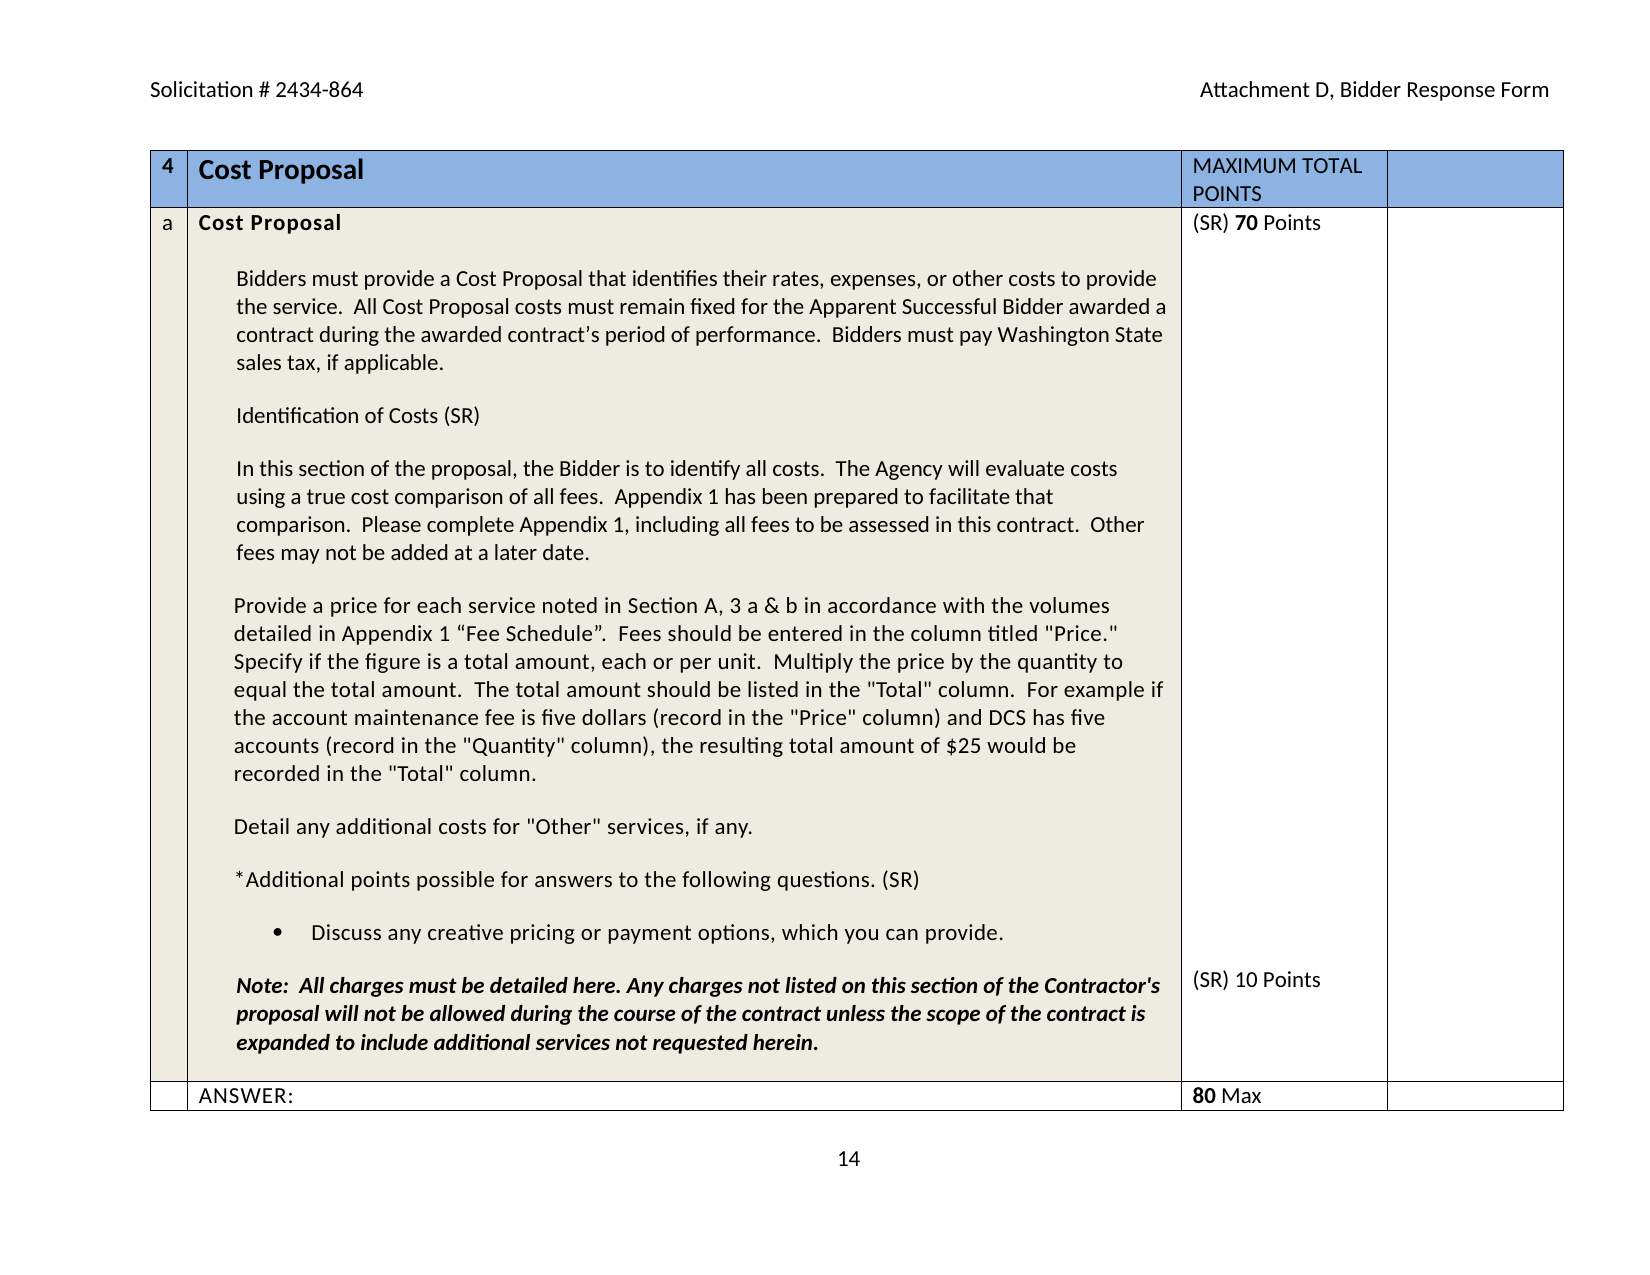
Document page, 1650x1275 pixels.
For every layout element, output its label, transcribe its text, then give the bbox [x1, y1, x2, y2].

table_cell [1388, 1082, 1563, 1110]
table_cell [151, 1082, 187, 1110]
table_header [1388, 151, 1563, 207]
table_cell 80 Max [1182, 1082, 1387, 1110]
table_header Cost Proposal [188, 151, 1181, 207]
table_cell a [151, 208, 187, 1081]
table_cell (SR) 70 Points (SR) 10 Points [1182, 208, 1387, 1081]
table_header 4 [151, 151, 187, 207]
table_cell [1388, 208, 1563, 1081]
table_cell ANSWER: [188, 1082, 1181, 1110]
table_header MAXIMUM TOTAL POINTS [1182, 151, 1387, 207]
table_cell Cost Proposal Bidders must provide a Cost Proposal that identifies their rates, expenses, or other costs to provide the service. All Cost Proposal costs must remain fixed for the Apparent Successful Bidder awarded a contract during the awarded contract’s period of performance. Bidders must pay Washington State sales tax, if applicable. Identification of Costs (SR) In this section of the proposal, the Bidder is to identify all costs. The Agency will evaluate costs using a true cost comparison of all fees. Appendix 1 has been prepared to facilitate that comparison. Please complete Appendix 1, including all fees to be assessed in this contract. Other fees may not be added at a later date. Provide a price for each service noted in Section A, 3 a & b in accordance with the volumes detailed in Appendix 1 “Fee Schedule”. Fees should be entered in the column titled "Price." Specify if the figure is a total amount, each or per unit. Multiply the price by the quantity to equal the total amount. The total amount should be listed in the "Total" column. For example if the account maintenance fee is five dollars (record in the "Price" column) and DCS has five accounts (record in the "Quantity" column), the resulting total amount of $25 would be recorded in the "Total" column. Detail any additional costs for "Other" services, if any. *Additional points possible for answers to the following questions. (SR) Discuss any creative pricing or payment options, which you can provide. Note: All charges must be detailed here. Any charges not listed on this section of the Contractor's proposal will not be allowed during the course of the contract unless the scope of the contract is expanded to include additional services not requested herein. [188, 208, 1181, 1081]
